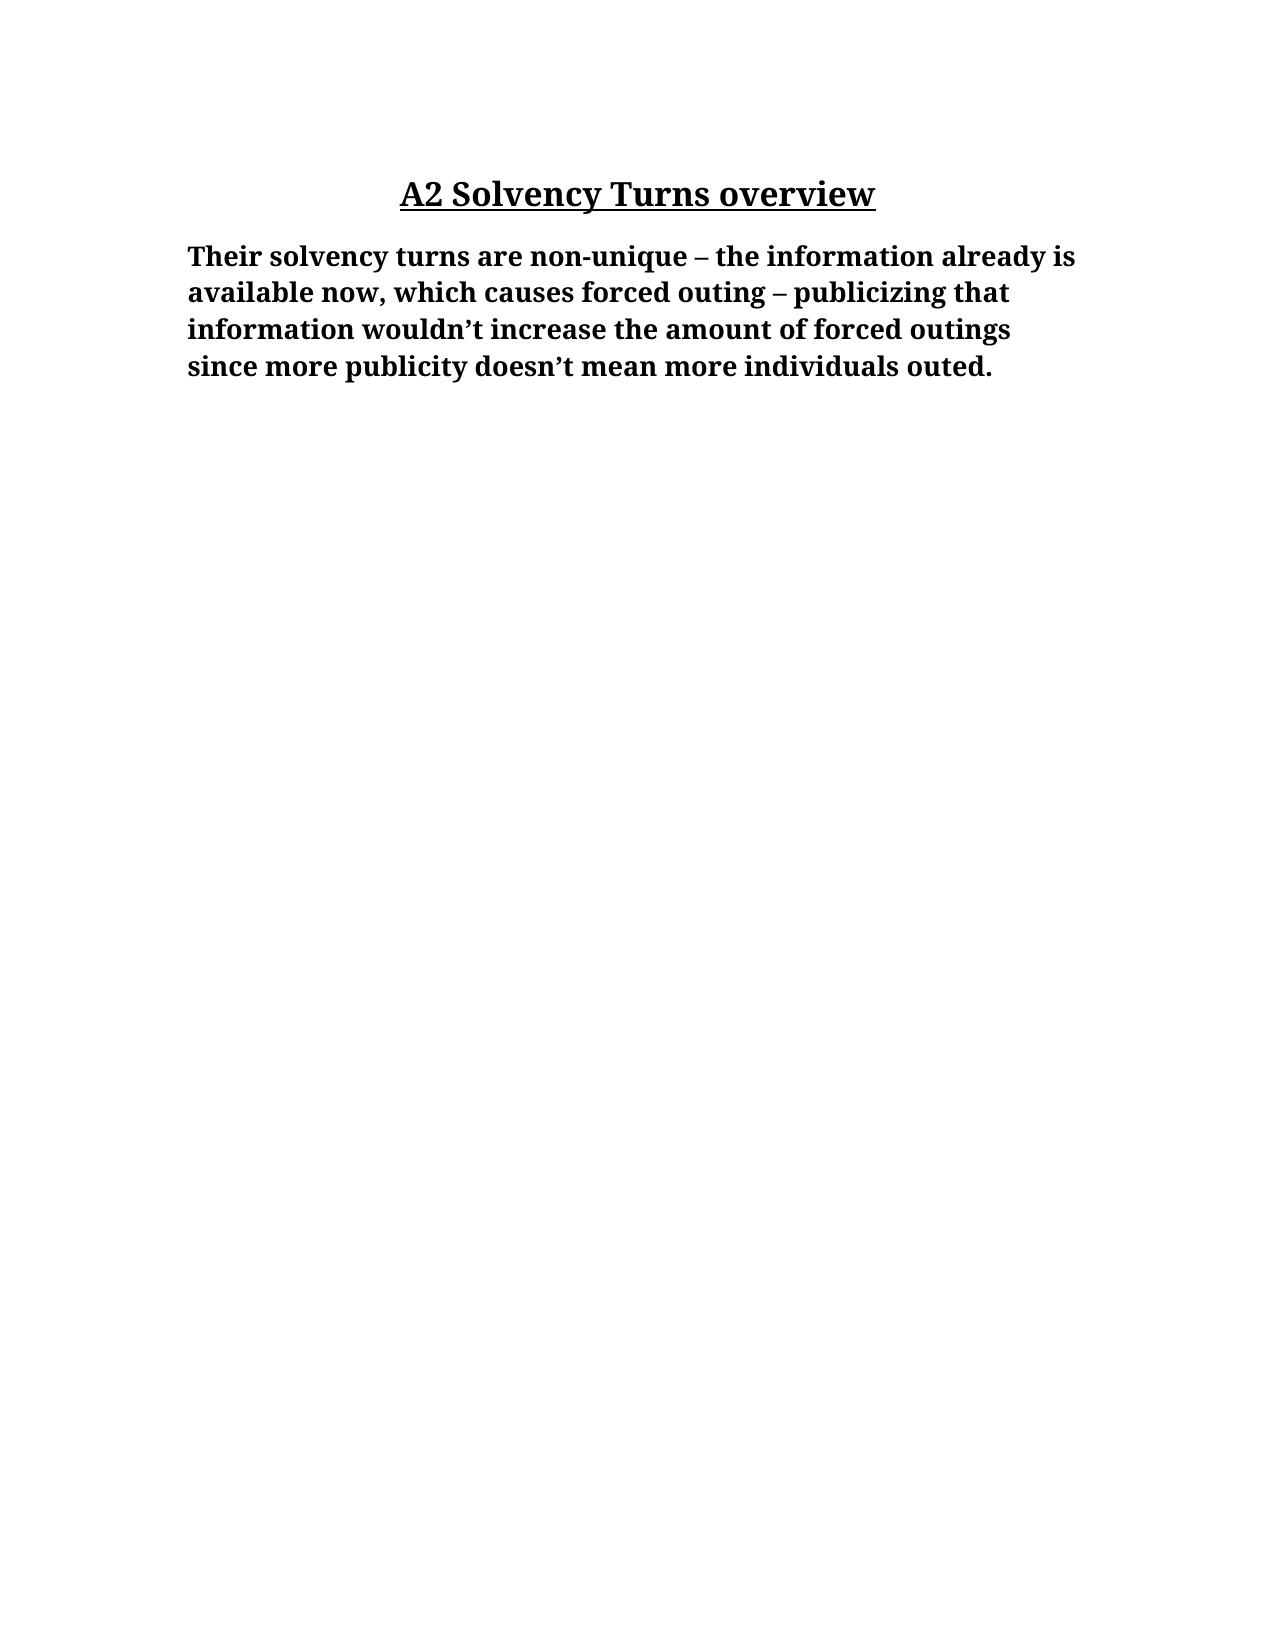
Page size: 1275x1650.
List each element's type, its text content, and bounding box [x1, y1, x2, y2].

subtitle Their solvency turns are non-unique – the information already is available now, which causes forced outing – publicizing that information wouldn’t increase the amount of forced outings since more publicity doesn’t mean more individuals outed. [187, 237, 1087, 384]
subtitle A2 Solvency Turns overview [187, 171, 1087, 216]
